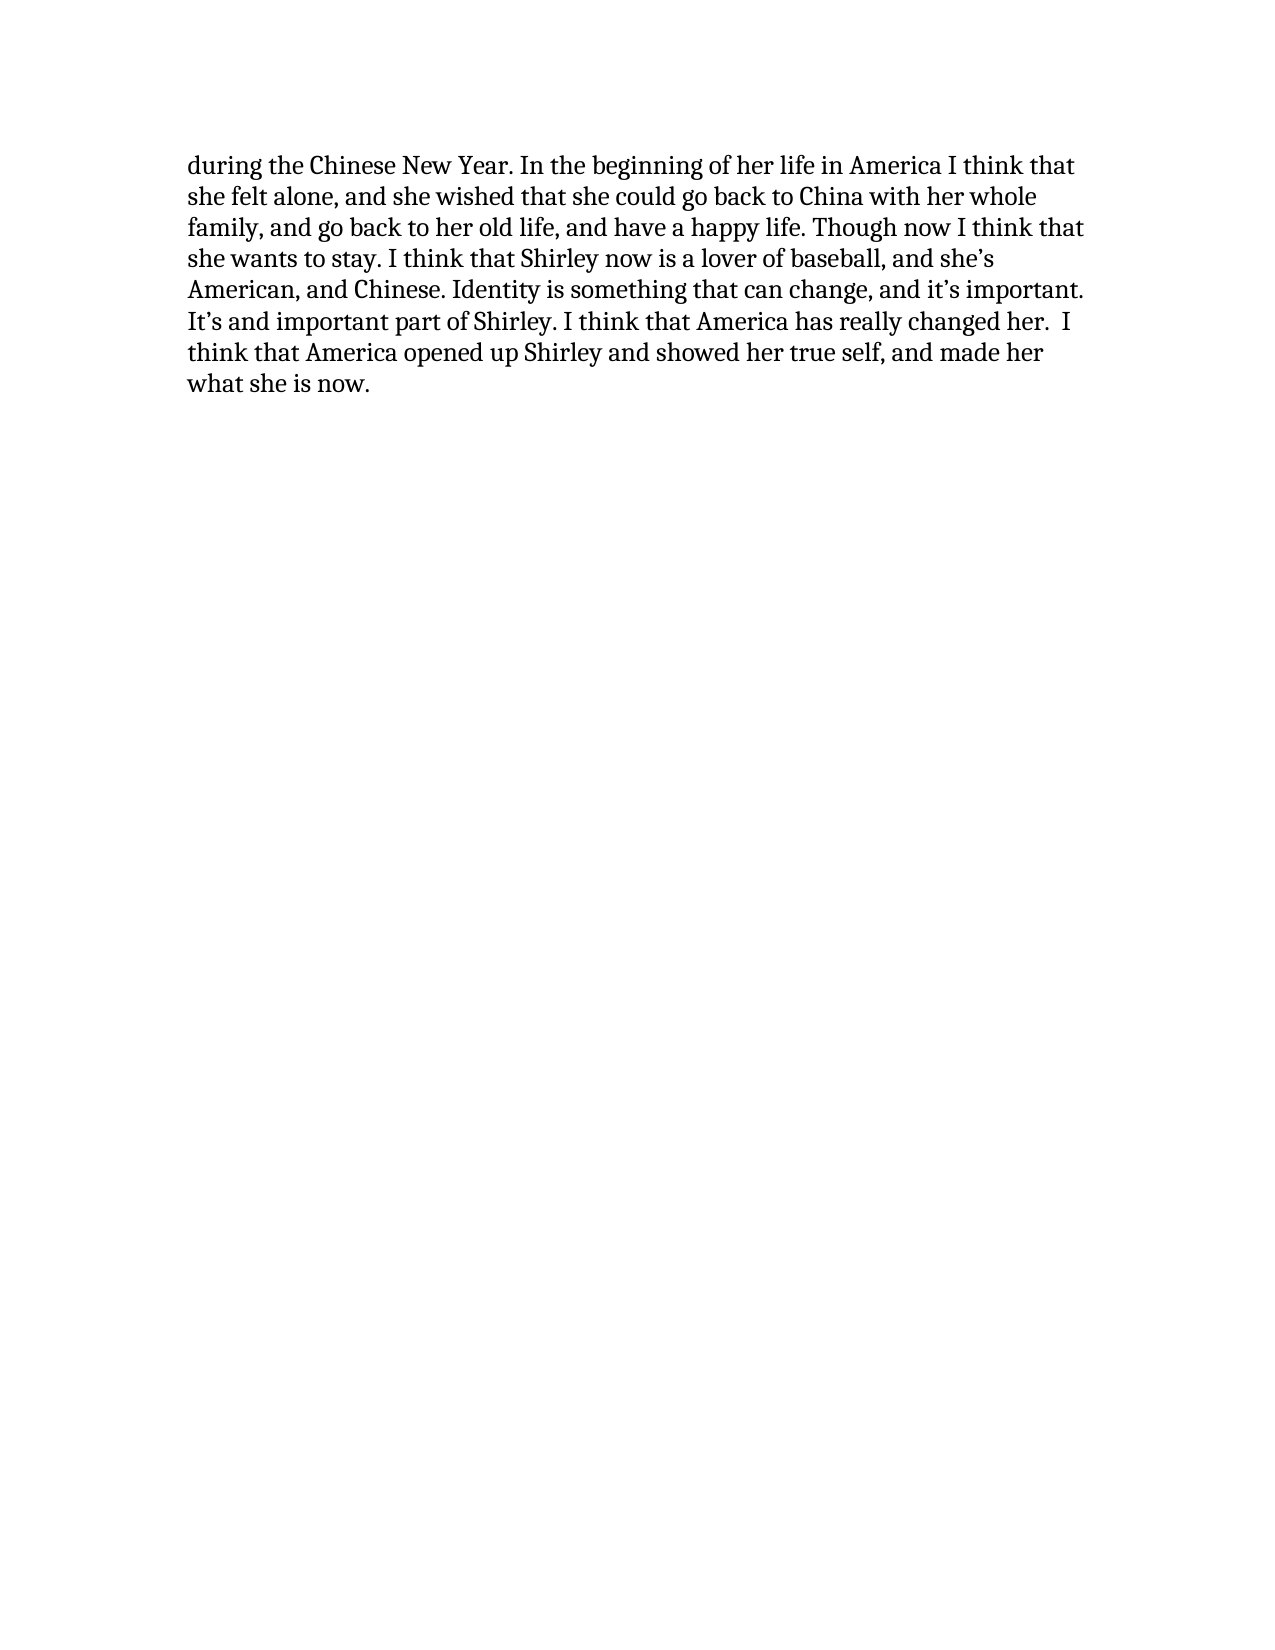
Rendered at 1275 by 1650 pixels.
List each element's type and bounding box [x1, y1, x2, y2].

text [187, 150, 1087, 399]
